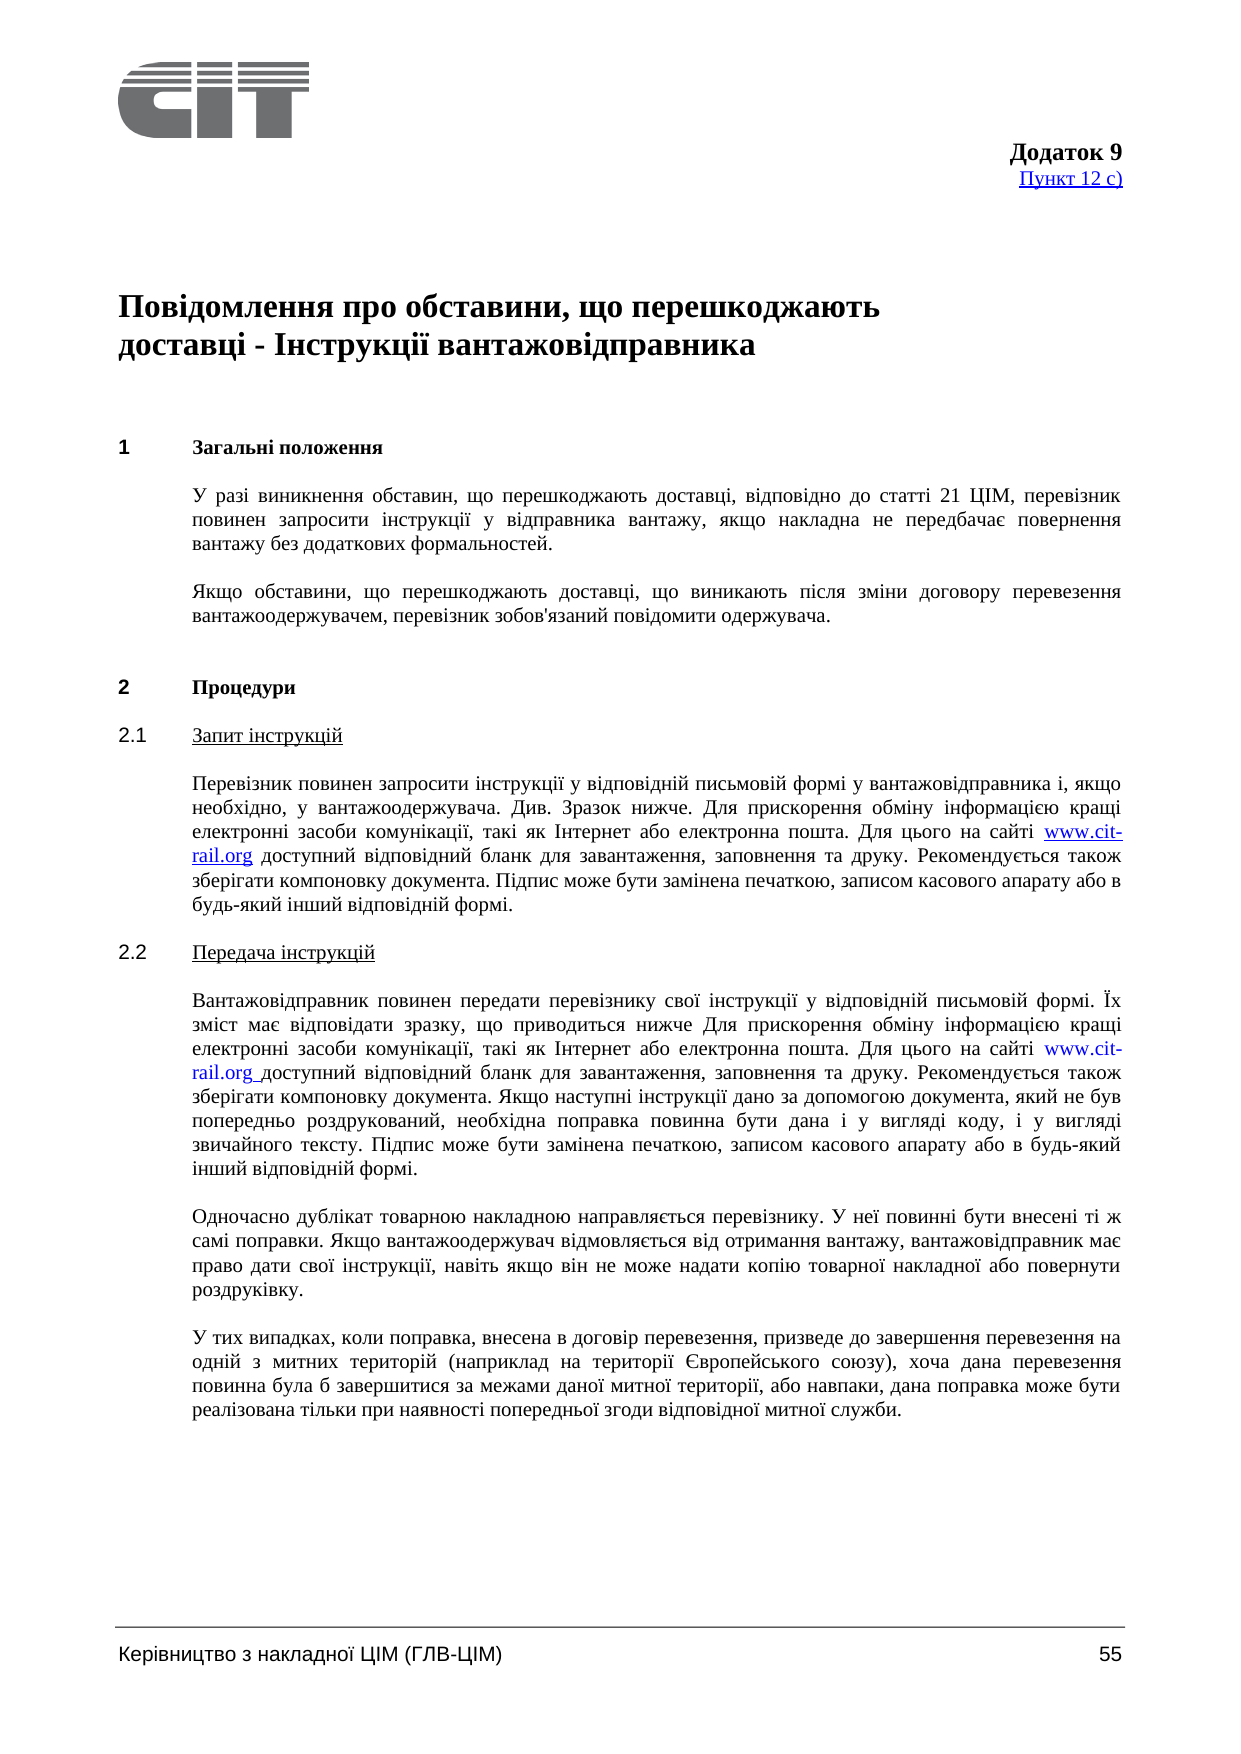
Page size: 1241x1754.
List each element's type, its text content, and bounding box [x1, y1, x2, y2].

text Якщо обставини, що перешкоджають доставці, що виникають після зміни договору перевезення вантажоодержувачем, перевізник зобов'язаний повідомити одержувача. [192, 579, 1122, 627]
subtitle Процедури [118, 675, 1161, 699]
text У тих випадках, коли поправка, внесена в договір перевезення, призведе до завершення перевезення на одній з митних територій (наприклад на території Європейського союзу), хоча дана перевезення повинна була б завершитися за межами даної митної території, або навпаки, дана поправка може бути реалізована тільки при наявності попередньої згоди відповідної митної служби. [192, 1325, 1122, 1421]
text Пункт 12 c) [85, 166, 1122, 190]
subtitle Повідомлення про обставини, що перешкоджають доставці - Інструкції вантажовідправника [118, 286, 929, 362]
text Перевізник повинен запросити інструкції у відповідній письмовій формі у вантажовідправника і, якщо необхідно, у вантажоодержувача. Див. Зразок нижче. Для прискорення обміну інформацією кращі електронні засоби комунікації, такі як Інтернет або електронна пошта. Для цього на сайті www.cit- rail.org доступний відповідний бланк для завантаження, заповнення та друку. Рекомендується також зберігати компоновку документа. Підпис може бути замінена печаткою, записом касового апарату або в будь-який інший відповідній формі. [192, 771, 1122, 916]
text Додаток 9 [85, 137, 1122, 166]
subtitle Загальні положення [118, 434, 1161, 459]
text Одночасно дублікат товарною накладною направляється перевізнику. У неї повинні бути внесені ті ж самі поправки. Якщо вантажоодержувач відмовляється від отримання вантажу, вантажовідправник має право дати свої інструкції, навіть якщо він не може надати копію товарної накладної або повернути роздруківку. [192, 1204, 1122, 1301]
picture [118, 62, 309, 138]
list Передача інструкцій [118, 940, 1161, 964]
text Вантажовідправник повинен передати перевізнику свої інструкції у відповідній письмовій формі. Їх зміст має відповідати зразку, що приводиться нижче Для прискорення обміну інформацією кращі електронні засоби комунікації, такі як Інтернет або електронна пошта. Для цього на сайті www.cit-rail.org доступний відповідний бланк для завантаження, заповнення та друку. Рекомендується також зберігати компоновку документа. Якщо наступні інструкції дано за допомогою документа, який не був попередньо роздрукований, необхідна поправка повинна бути дана і у вигляді коду, і у вигляді звичайного тексту. Підпис може бути замінена печаткою, записом касового апарату або в будь-який інший відповідній формі. [192, 988, 1122, 1180]
text У разі виникнення обставин, що перешкоджають доставці, відповідно до статті 21 ЦІМ, перевізник повинен запросити інструкції у відправника вантажу, якщо накладна не передбачає повернення вантажу без додаткових формальностей. [192, 483, 1122, 555]
list Запит інструкцій [118, 723, 1161, 747]
